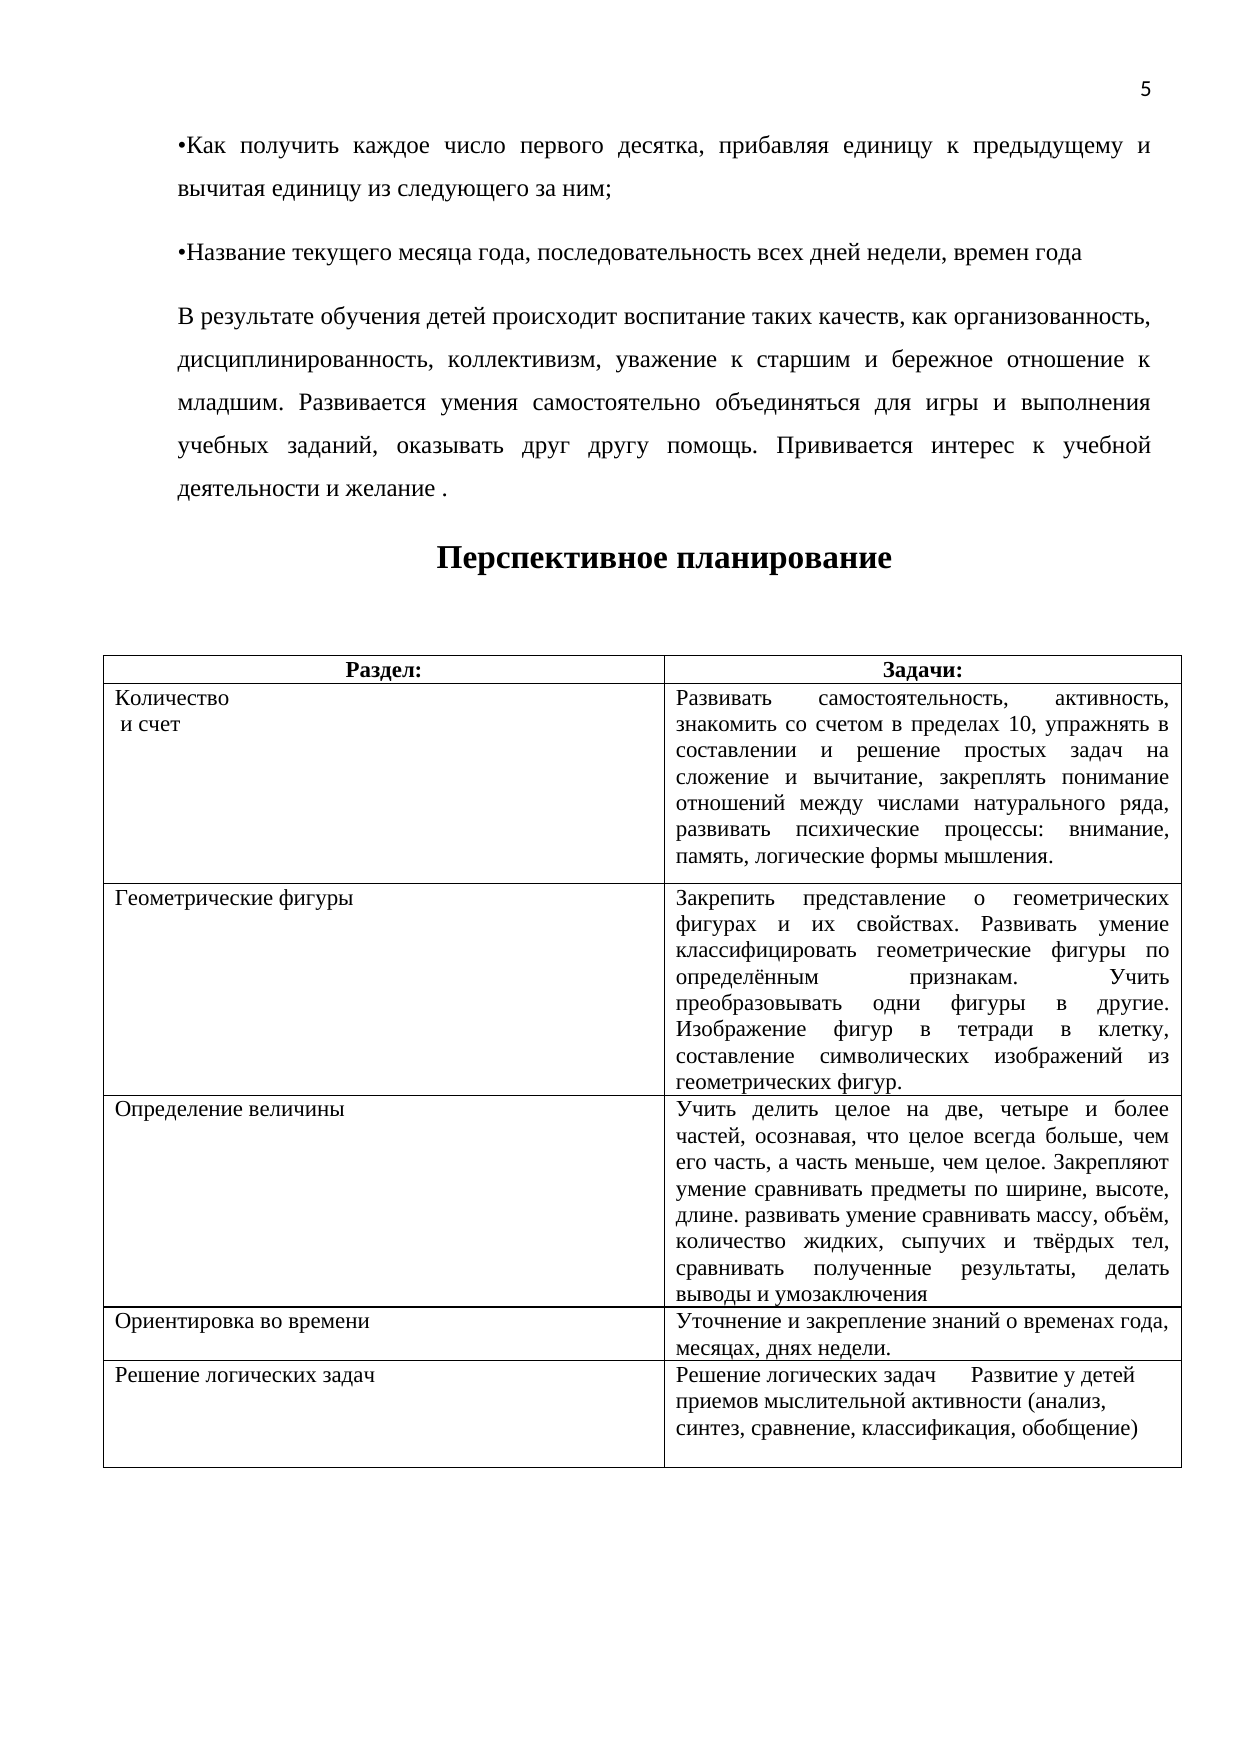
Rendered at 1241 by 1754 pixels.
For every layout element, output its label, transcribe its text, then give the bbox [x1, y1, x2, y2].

table_header Раздел: [104, 656, 664, 683]
table_cell Закрепить представление о геометрических фигурах и их свойствах. Развивать умение классифицировать геометрические фигуры по определённым признакам. Учить преобразовывать одни фигуры в другие. Изображение фигур в тетради в клетку, составление символических изображений из геометрических фигур. [665, 884, 1181, 1094]
table_cell Учить делить целое на две, четыре и более частей, осознавая, что целое всегда больше, чем его часть, а часть меньше, чем целое. Закрепляют умение сравнивать предметы по ширине, высоте, длине. развивать умение сравнивать массу, объём, количество жидких, сыпучих и твёрдых тел, сравнивать полученные результаты, делать выводы и умозаключения [665, 1096, 1181, 1306]
text В результате обучения детей происходит воспитание таких качеств, как организованность, дисциплинированность, коллективизм, уважение к старшим и бережное отношение к младшим. Развивается умения самостоятельно объединяться для игры и выполнения учебных заданий, оказывать друг другу помощь. Прививается интерес к учебной деятельности и желание . [177, 301, 1152, 502]
text •Название текущего месяца года, последовательность всех дней недели, времен года [177, 237, 1152, 266]
table_cell Количество и счет [104, 684, 664, 883]
table_cell Решение логических задач [104, 1361, 664, 1467]
table_cell Определение величины [104, 1096, 664, 1306]
table_cell Ориентировка во времени [104, 1308, 664, 1360]
table_cell Уточнение и закрепление знаний о временах года, месяцах, днях недели. [665, 1308, 1181, 1360]
text Перспективное планирование [177, 537, 1152, 576]
table_header Задачи: [665, 656, 1181, 683]
text •Как получить каждое число первого десятка, прибавляя единицу к предыдущему и вычитая единицу из следующего за ним; [177, 130, 1152, 202]
table_cell Развивать самостоятельность, активность, знакомить со счетом в пределах 10, упражнять в составлении и решение простых задач на сложение и вычитание, закреплять понимание отношений между числами натурального ряда, развивать психические процессы: внимание, память, логические формы мышления. [665, 684, 1181, 883]
table_cell Решение логических задач Развитие у детей приемов мыслительной активности (анализ, синтез, сравнение, классификация, обобщение) [665, 1361, 1181, 1467]
table_cell Геометрические фигуры [104, 884, 664, 1094]
